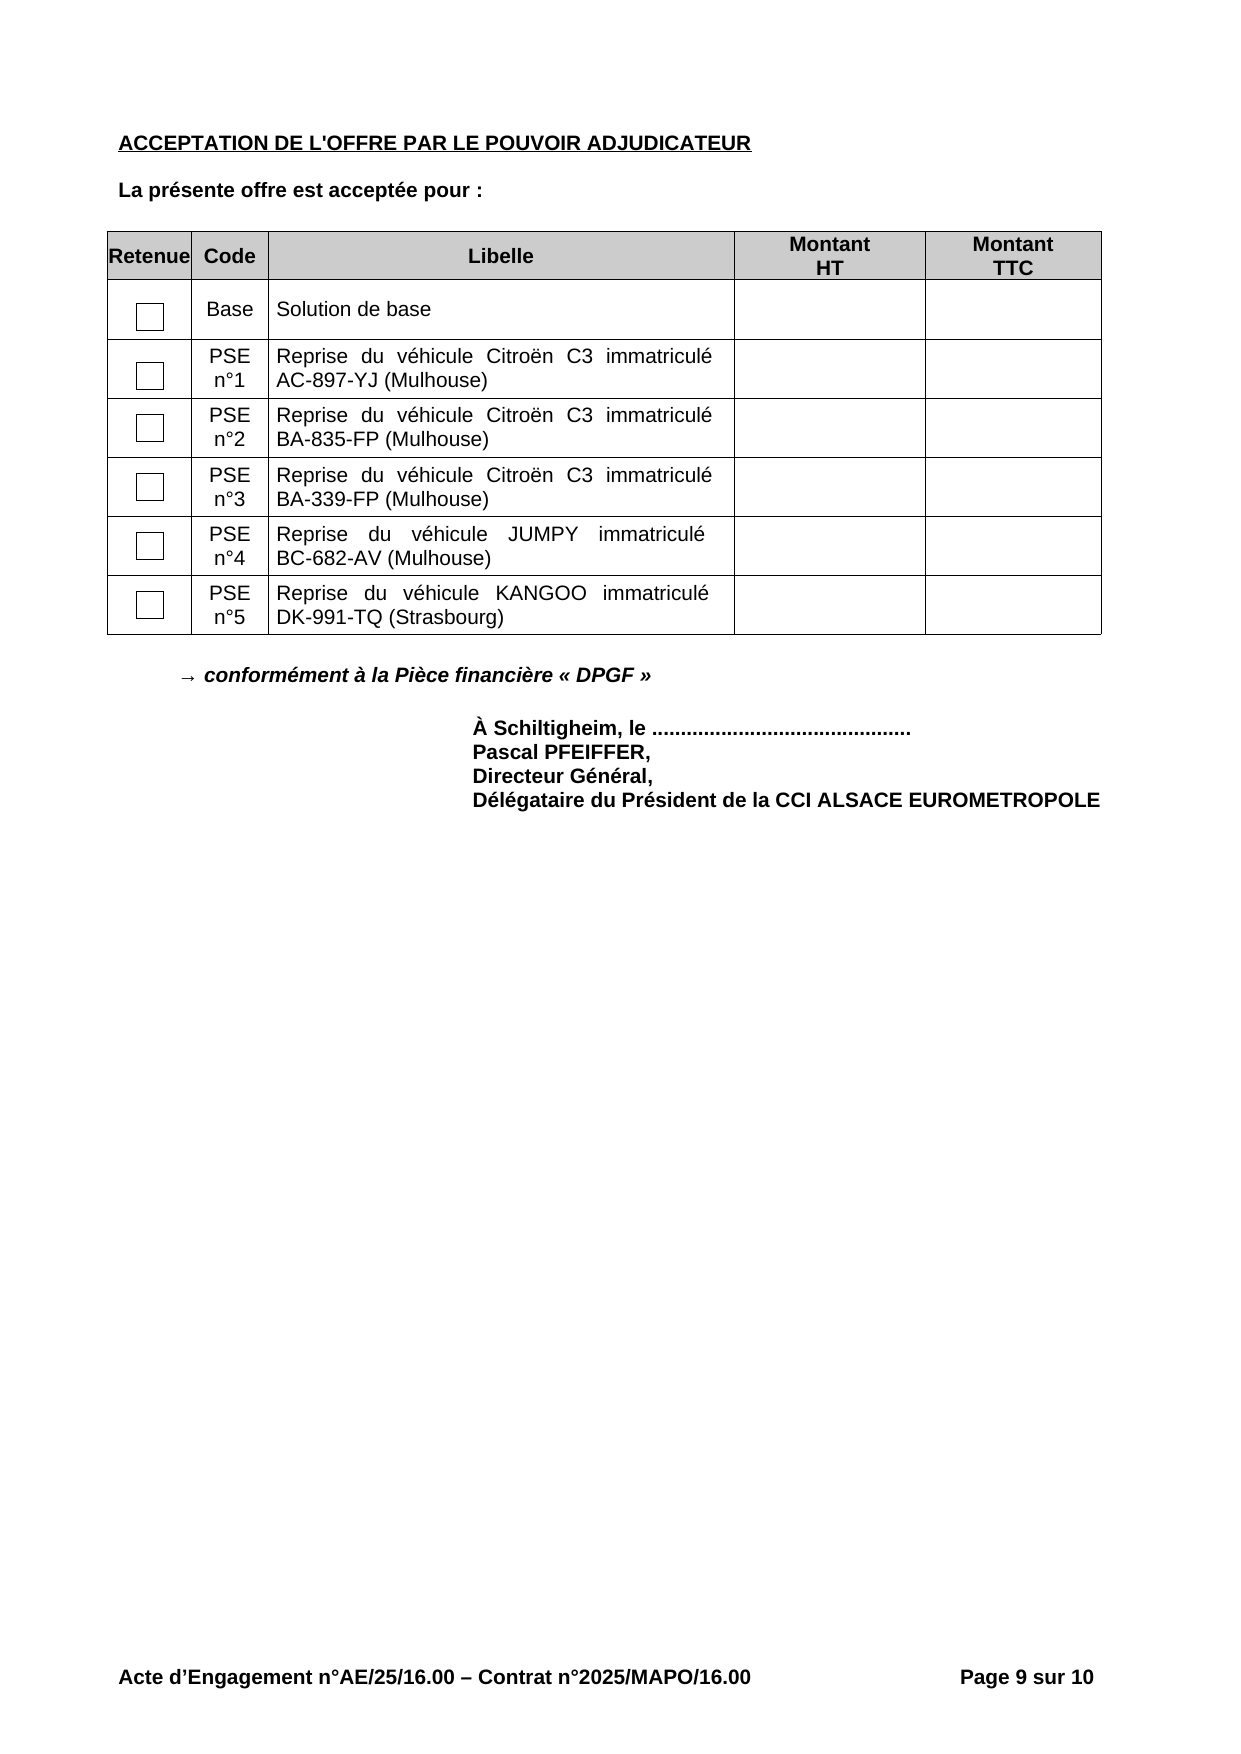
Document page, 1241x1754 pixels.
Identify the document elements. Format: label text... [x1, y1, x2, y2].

table_header Montant HT [735, 232, 925, 279]
table_cell PSE n°1 [192, 340, 268, 397]
table_cell Reprise du véhicule Citroën C3 immatriculé BA-835-FP (Mulhouse) [269, 399, 734, 457]
table_cell [735, 576, 925, 634]
table_cell [735, 340, 925, 397]
table_cell [735, 399, 925, 457]
table_header Code [192, 232, 268, 279]
table_cell Reprise du véhicule KANGOO immatriculé DK-991-TQ (Strasbourg) [269, 576, 734, 634]
table_cell Solution de base [269, 280, 734, 338]
table_cell [108, 399, 191, 457]
table_cell PSE n°2 [192, 399, 268, 457]
table_header Retenue [108, 232, 191, 279]
table_cell [926, 517, 1101, 575]
table_cell Reprise du véhicule JUMPY immatriculé BC-682-AV (Mulhouse) [269, 517, 734, 575]
text → conformément à la Pièce financière « DPGF » [177, 663, 1120, 687]
text Délégataire du Président de la CCI ALSACE EUROMETROPOLE [397, 788, 1122, 812]
table_cell [926, 340, 1101, 397]
text Pascal PFEIFFER, [399, 740, 1122, 764]
table_cell Reprise du véhicule Citroën C3 immatriculé BA-339-FP (Mulhouse) [269, 458, 734, 516]
table_header Montant TTC [926, 232, 1101, 279]
table_cell [926, 280, 1101, 338]
table_cell [926, 576, 1101, 634]
table_cell PSE n°5 [192, 576, 268, 634]
text Directeur Général, [399, 764, 1122, 788]
table_header Libelle [269, 232, 734, 279]
table_cell [108, 458, 191, 516]
text À Schiltigheim, le ............................................. [472, 716, 1118, 740]
table_cell Base [192, 280, 268, 338]
table_cell PSE n°3 [192, 458, 268, 516]
table_cell [108, 280, 191, 338]
table_cell [108, 576, 191, 634]
table_cell Reprise du véhicule Citroën C3 immatriculé AC-897-YJ (Mulhouse) [269, 340, 734, 397]
table_cell [926, 399, 1101, 457]
table_cell PSE n°4 [192, 517, 268, 575]
table_cell [108, 517, 191, 575]
table_cell [108, 340, 191, 397]
table_cell [735, 280, 925, 338]
table_cell [735, 517, 925, 575]
table_cell [735, 458, 925, 516]
text ACCEPTATION DE L'OFFRE PAR LE POUVOIR ADJUDICATEUR [118, 130, 1122, 154]
table_cell [926, 458, 1101, 516]
text La présente offre est acceptée pour : [118, 178, 1122, 202]
